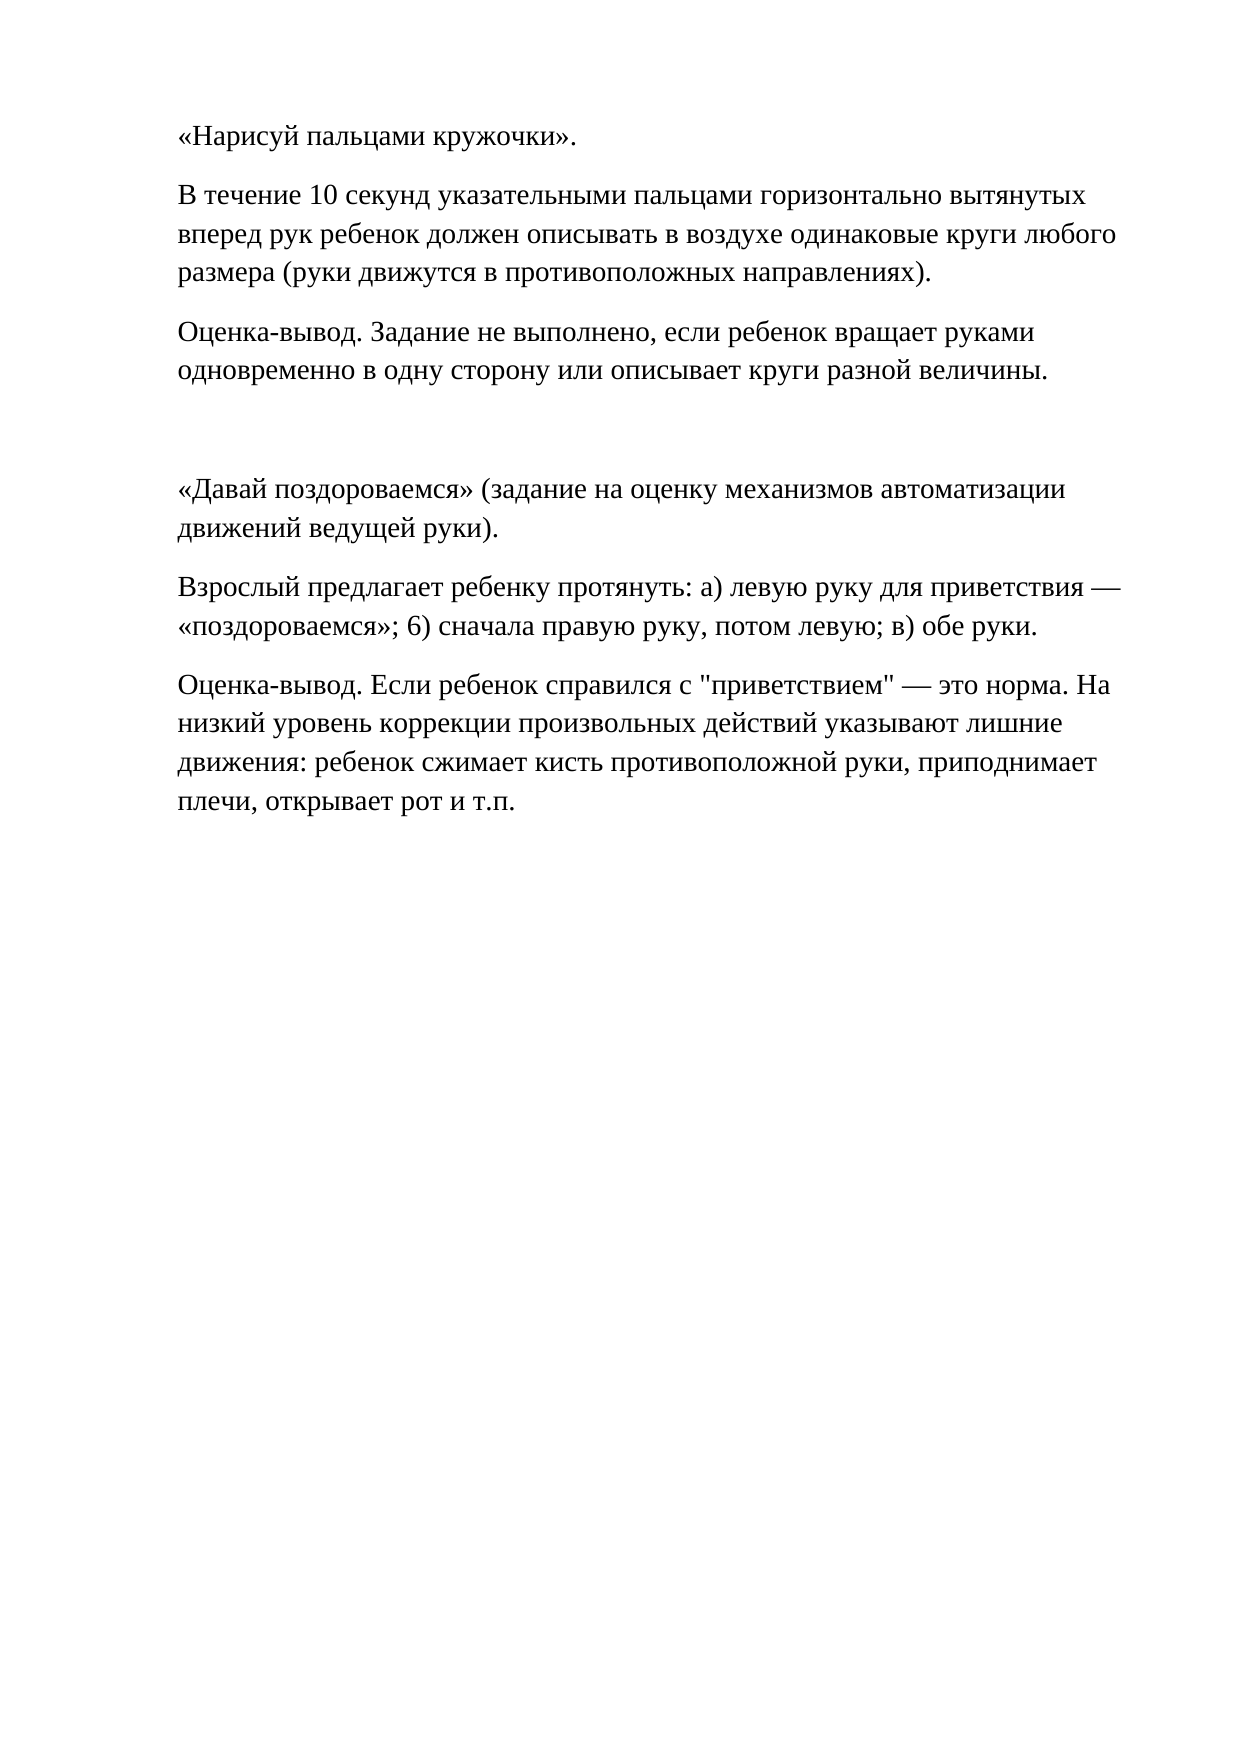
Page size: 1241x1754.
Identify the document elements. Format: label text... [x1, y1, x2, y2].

text Оценка-вывод. Задание не выполнено, если ребенок вращает руками одновременно в одну сторону или описывает круги разной величины. [177, 314, 1152, 386]
text Оценка-вывод. Если ребенок справился с "приветствием" — это норма. На низкий уровень коррекции произвольных действий указывают лишние движения: ребенок сжимает кисть противоположной руки, приподнимает плечи, открывает рот и т.п. [177, 667, 1152, 816]
text «Нарисуй пальцами кружочки». [177, 118, 1152, 152]
text В течение 10 секунд указательными пальцами горизонтально вытянутых вперед рук ребенок должен описывать в воздухе одинаковые круги любого размера (руки движутся в противоположных направлениях). [177, 177, 1152, 288]
text Взрослый предлагает ребенку протянуть: а) левую руку для приветствия — «поздороваемся»; 6) сначала правую руку, потом левую; в) обе руки. [177, 569, 1152, 641]
text «Давай поздороваемся» (задание на оценку механизмов автоматизации движений ведущей руки). [177, 471, 1152, 543]
